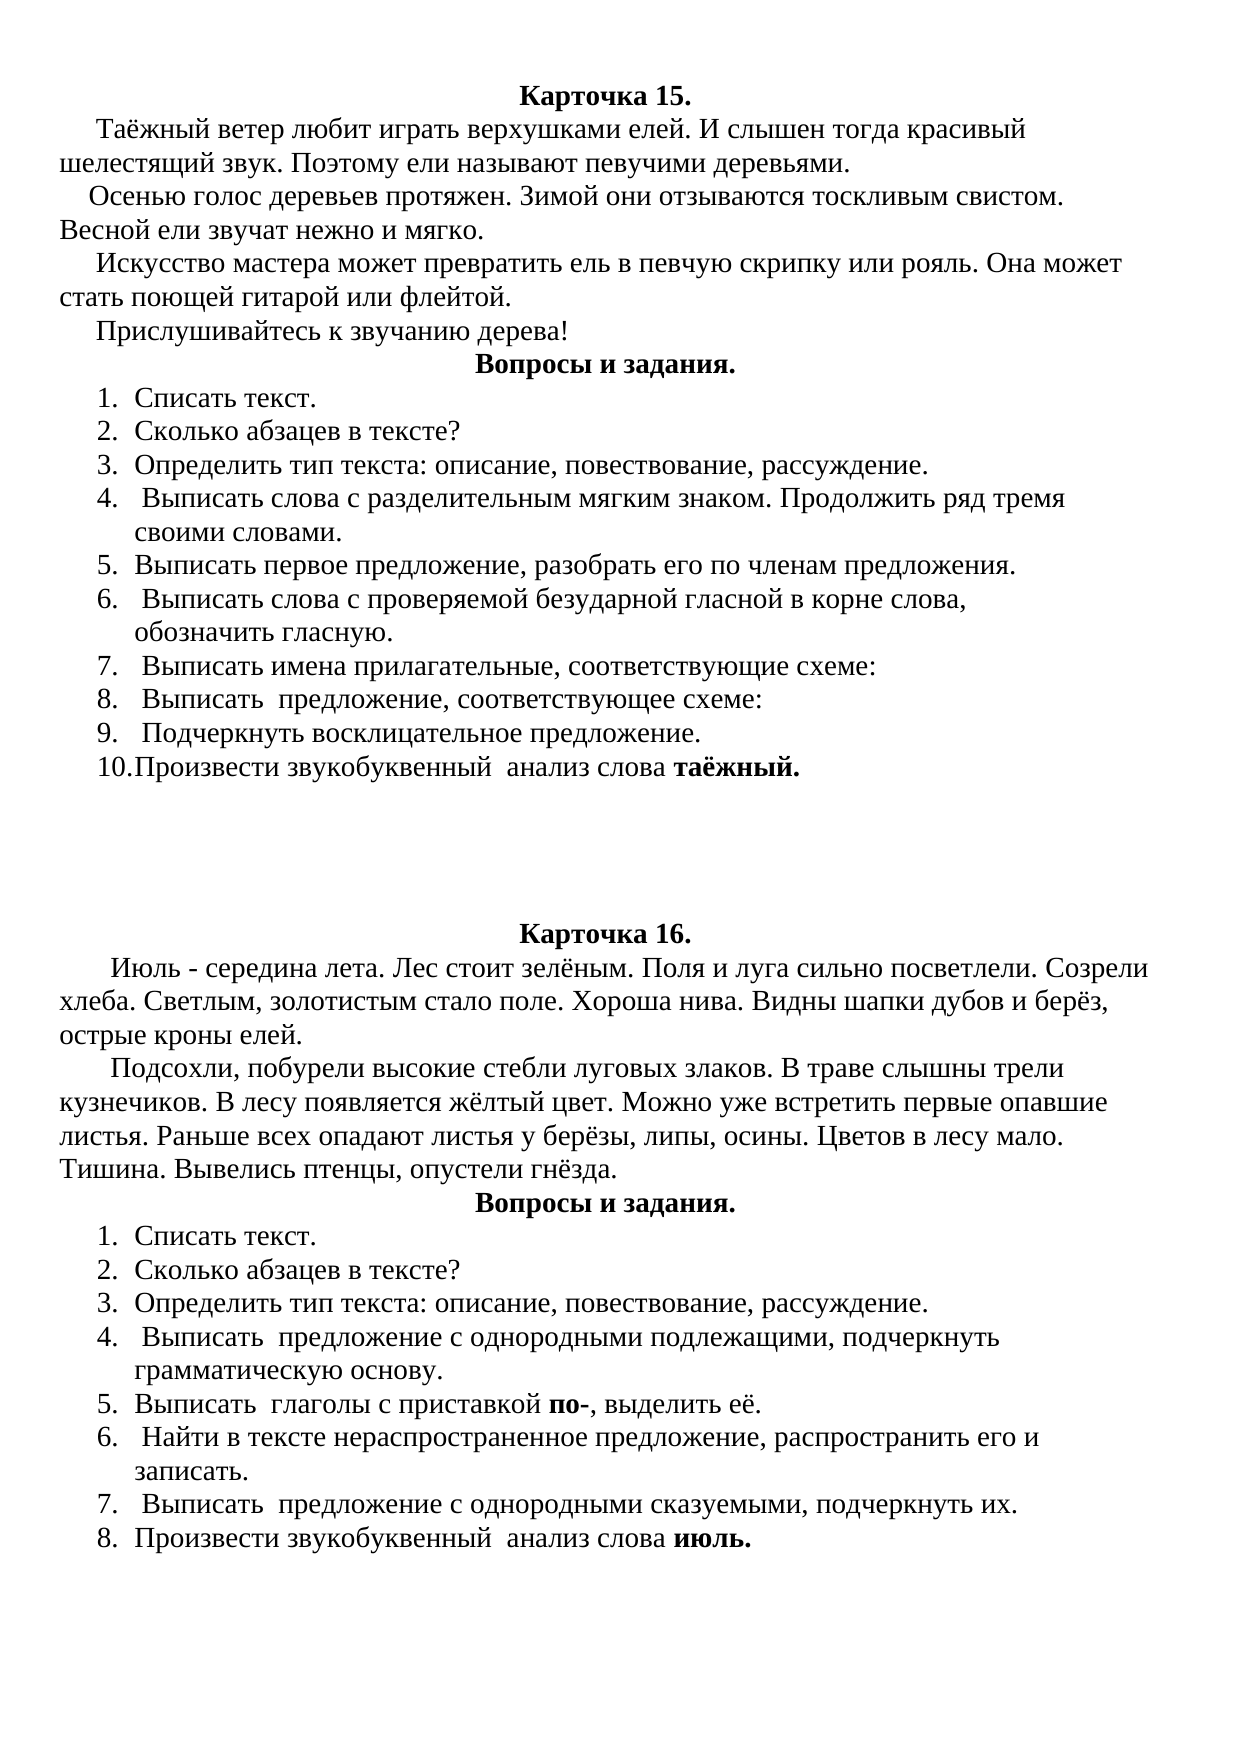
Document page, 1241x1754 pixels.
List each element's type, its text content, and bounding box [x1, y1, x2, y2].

list Выписать слова с разделительным мягким знаком. Продолжить ряд тремя своими словами. [97, 480, 1152, 547]
list Определить тип текста: описание, повествование, рассуждение. [97, 1285, 1152, 1319]
list Выписать предложение с однородными подлежащими, подчеркнуть грамматическую основу. [97, 1319, 1152, 1386]
text Осенью голос деревьев протяжен. Зимой они отзываются тоскливым свистом. Весной ели звучат нежно и мягко. [59, 178, 1152, 246]
list Выписать предложение с однородными сказуемыми, подчеркнуть их. [97, 1487, 1152, 1520]
text Искусство мастера может превратить ель в певчую скрипку или рояль. Она может стать поющей гитарой или флейтой. [59, 246, 1152, 313]
list Определить тип текста: описание, повествование, рассуждение. [97, 447, 1152, 480]
list Выписать глаголы с приставкой по-, выделить её. [97, 1386, 1152, 1419]
list Списать текст. [97, 380, 1152, 413]
list обозначить гласную. [134, 614, 1152, 648]
text Прислушивайтесь к звучанию дерева! [59, 313, 1152, 346]
list Сколько абзацев в тексте? [97, 413, 1152, 447]
text Карточка 15. [59, 78, 1152, 111]
list Списать текст. [97, 1218, 1152, 1252]
list Найти в тексте нераспространенное предложение, распространить его и записать. [97, 1419, 1152, 1487]
list Сколько абзацев в тексте? [97, 1252, 1152, 1285]
text Таёжный ветер любит играть верхушками елей. И слышен тогда красивый шелестящий звук. Поэтому ели называют певучими деревьями. [59, 111, 1152, 178]
list Выписать первое предложение, разобрать его по членам предложения. [97, 547, 1152, 581]
text Вопросы и задания. [59, 346, 1152, 380]
text Подсохли, побурели высокие стебли луговых злаков. В траве слышны трели кузнечиков. В лесу появляется жёлтый цвет. Можно уже встретить первые опавшие листья. Раньше всех опадают листья у берёзы, липы, осины. Цветов в лесу мало. Тишина. Вывелись птенцы, опустели гнёзда. [59, 1051, 1152, 1185]
list Подчеркнуть восклицательное предложение. [97, 715, 1152, 749]
text Вопросы и задания. [59, 1185, 1152, 1218]
list Выписать слова с проверяемой безударной гласной в корне слова, [97, 581, 1152, 614]
list Произвести звукобуквенный анализ слова июль. [97, 1520, 1152, 1554]
list Выписать имена прилагательные, соответствующие схеме: [97, 648, 1152, 682]
text Карточка 16. [59, 916, 1152, 950]
list Произвести звукобуквенный анализ слова таёжный. [97, 749, 1152, 782]
list Выписать предложение, соответствующее схеме: [97, 682, 1152, 715]
text Июль - середина лета. Лес стоит зелёным. Поля и луга сильно посветлели. Созрели хлеба. Светлым, золотистым стало поле. Хороша нива. Видны шапки дубов и берёз, острые кроны елей. [59, 950, 1152, 1051]
